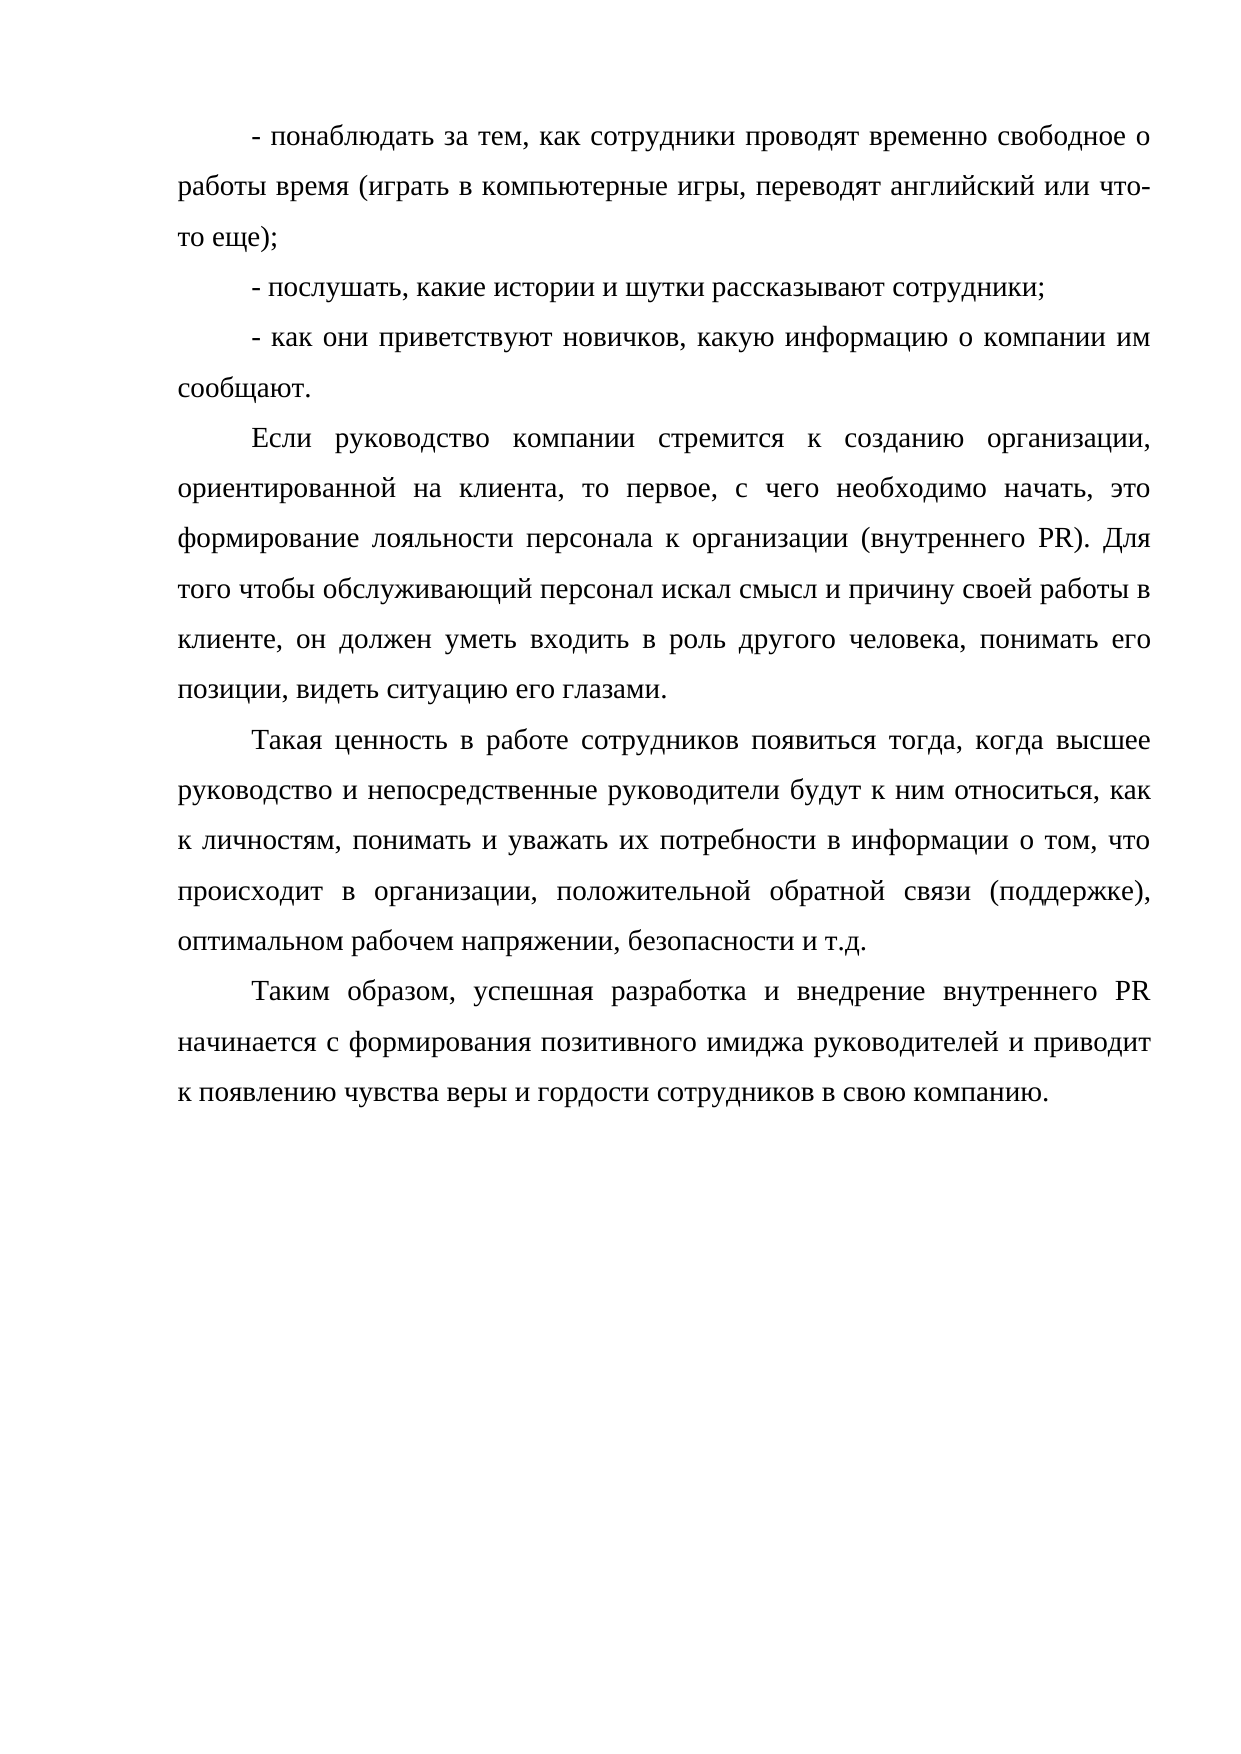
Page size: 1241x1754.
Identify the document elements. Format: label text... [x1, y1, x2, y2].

text - послушать, какие истории и шутки рассказывают сотрудники; [177, 269, 1152, 303]
text - как они приветствуют новичков, какую информацию о компании им сообщают. [177, 319, 1152, 403]
text - понаблюдать за тем, как сотрудники проводят временно свободное о работы время (играть в компьютерные игры, переводят английский или что-то еще); [177, 118, 1152, 252]
text Такая ценность в работе сотрудников появиться тогда, когда высшее руководство и непосредственные руководители будут к ним относиться, как к личностям, понимать и уважать их потребности в информации о том, что происходит в организации, положительной обратной связи (поддержке), оптимальном рабочем напряжении, безопасности и т.д. [177, 722, 1152, 957]
text Если руководство компании стремится к созданию организации, ориентированной на клиента, то первое, с чего необходимо начать, это формирование лояльности персонала к организации (внутреннего PR). Для того чтобы обслуживающий персонал искал смысл и причину своей работы в клиенте, он должен уметь входить в роль другого человека, понимать его позиции, видеть ситуацию его глазами. [177, 420, 1152, 705]
text Таким образом, успешная разработка и внедрение внутреннего PR начинается с формирования позитивного имиджа руководителей и приводит к появлению чувства веры и гордости сотрудников в свою компанию. [177, 973, 1152, 1108]
